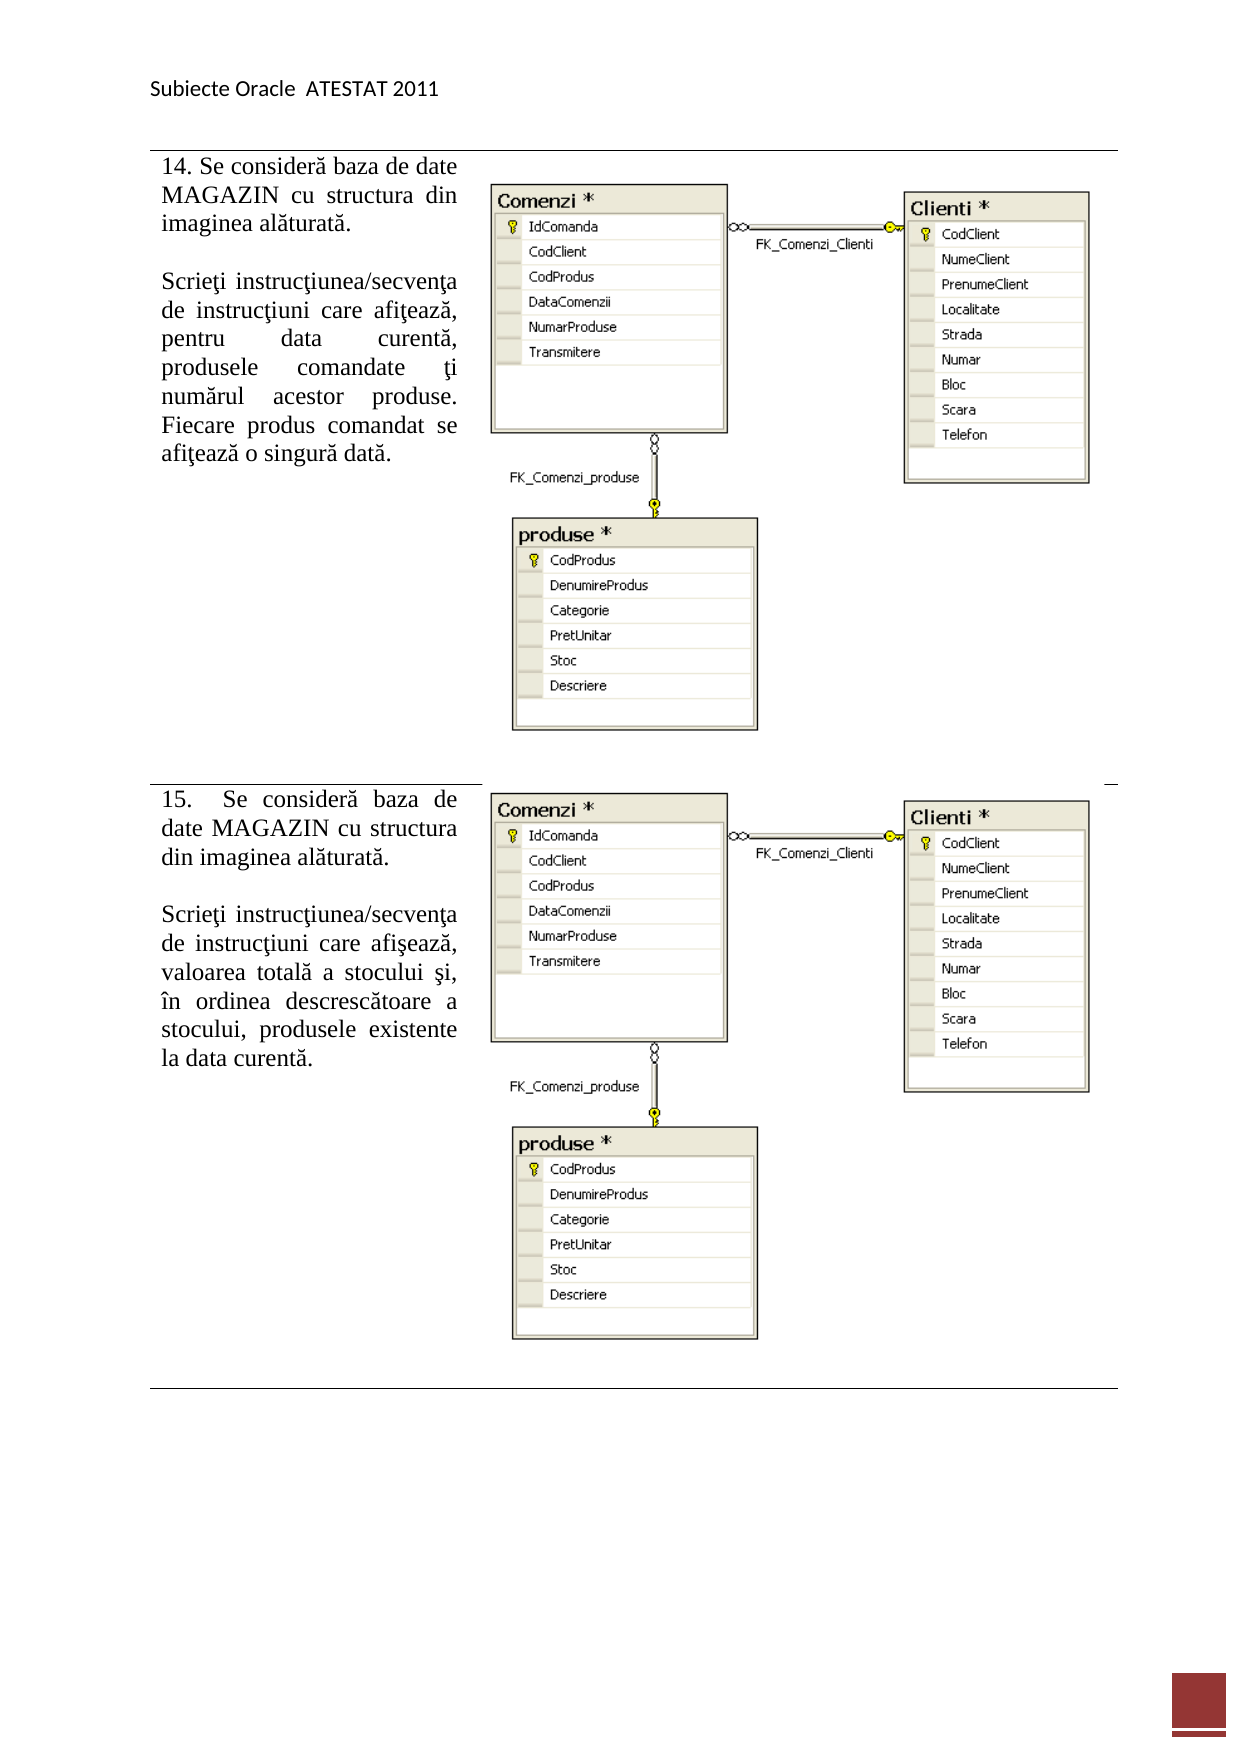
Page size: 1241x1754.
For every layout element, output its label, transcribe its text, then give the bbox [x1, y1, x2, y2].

picture [482, 783, 1105, 1343]
table_cell [469, 151, 1117, 783]
picture [482, 175, 1105, 735]
table_cell 15. Se consideră baza de date MAGAZIN cu structura din imaginea alăturată. Scrieţi instrucţiunea/secvenţa de instrucţiuni care afişează, valoarea totală a stocului şi, în ordinea descrescătoare a stocului, produsele existente la data curentă. [150, 785, 469, 1388]
table_cell [469, 785, 1117, 1388]
table_cell 14. Se consideră baza de date MAGAZIN cu structura din imaginea alăturată. Scrieţi instrucţiunea/secvenţa de instrucţiuni care afiţează, pentru data curentă, produsele comandate ţi numărul acestor produse. Fiecare produs comandat se afiţează o singură dată. [150, 151, 469, 783]
